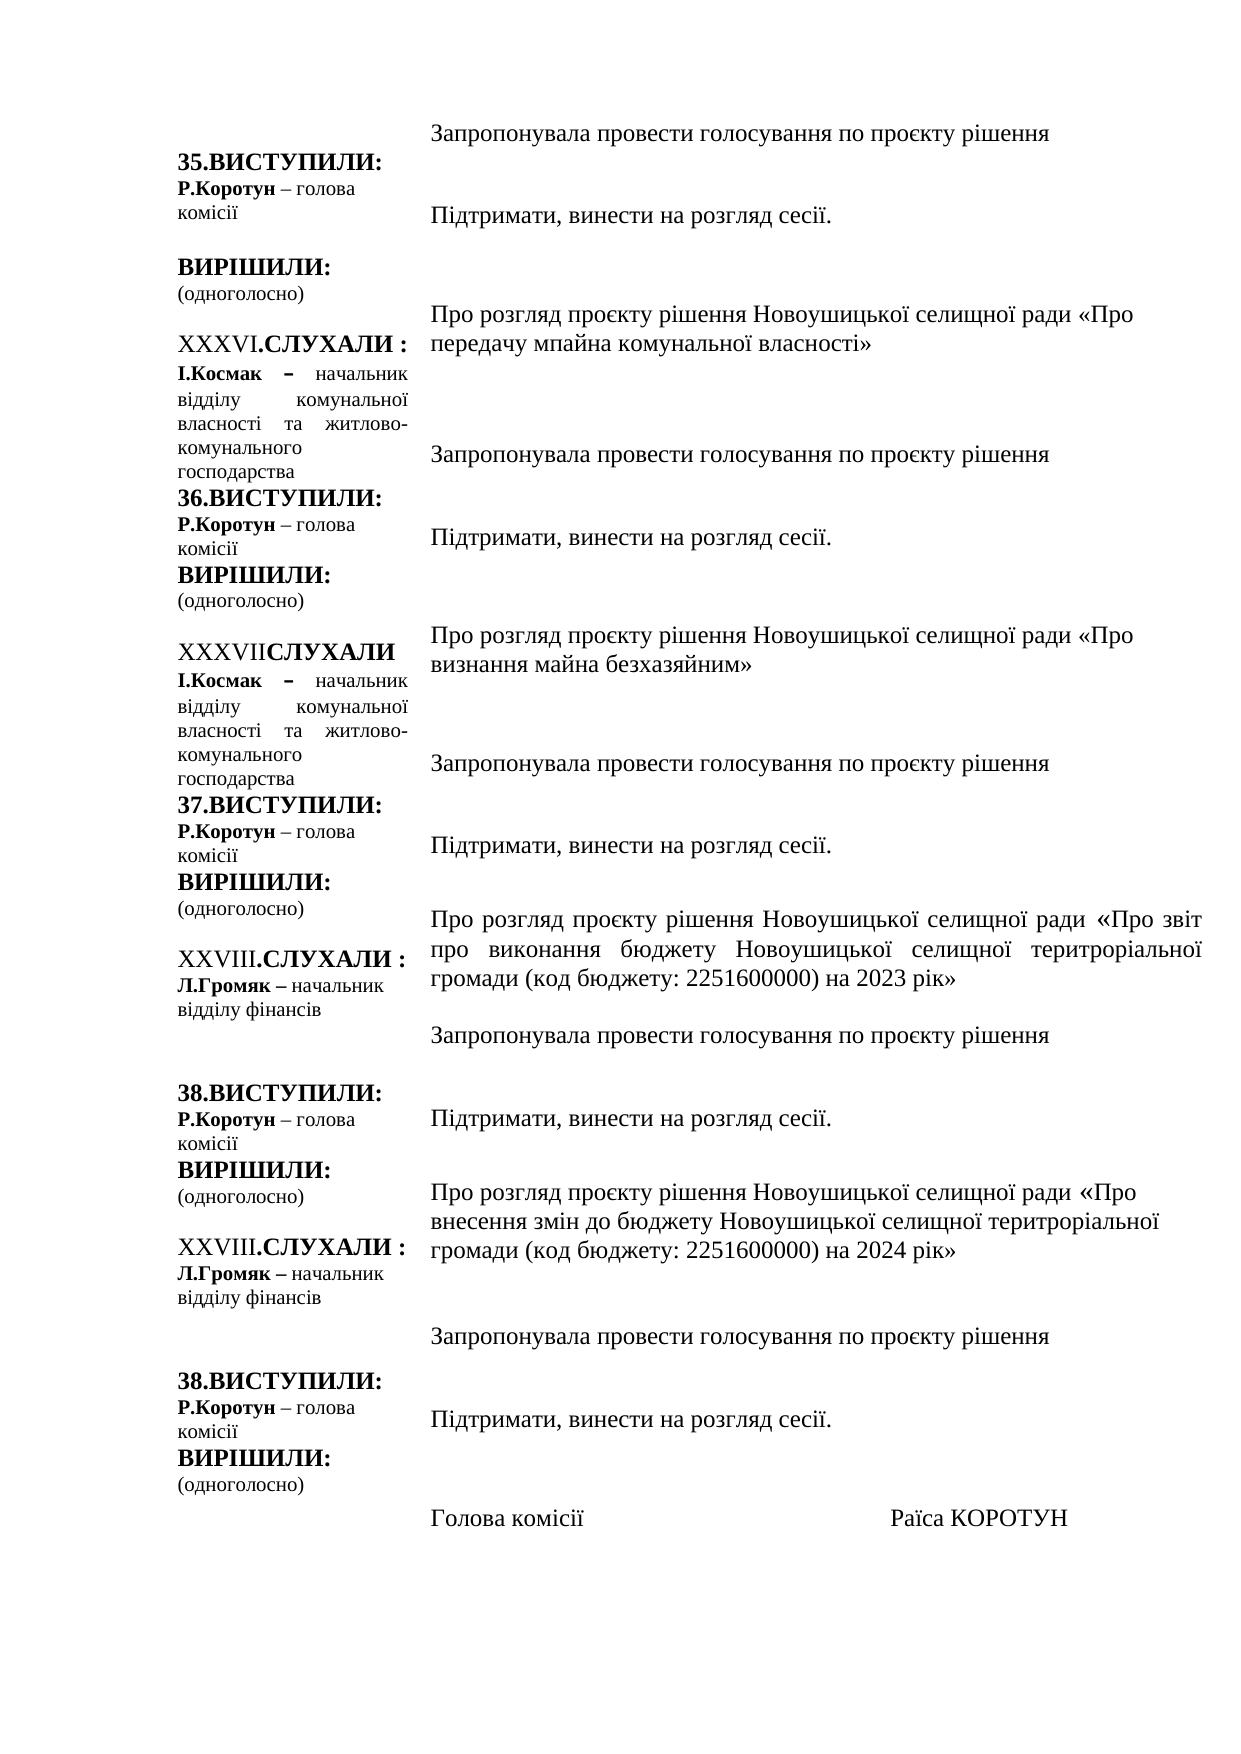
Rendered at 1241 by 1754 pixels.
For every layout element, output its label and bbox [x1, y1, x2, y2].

table_header [166, 118, 419, 1621]
table_header [419, 118, 1213, 1621]
